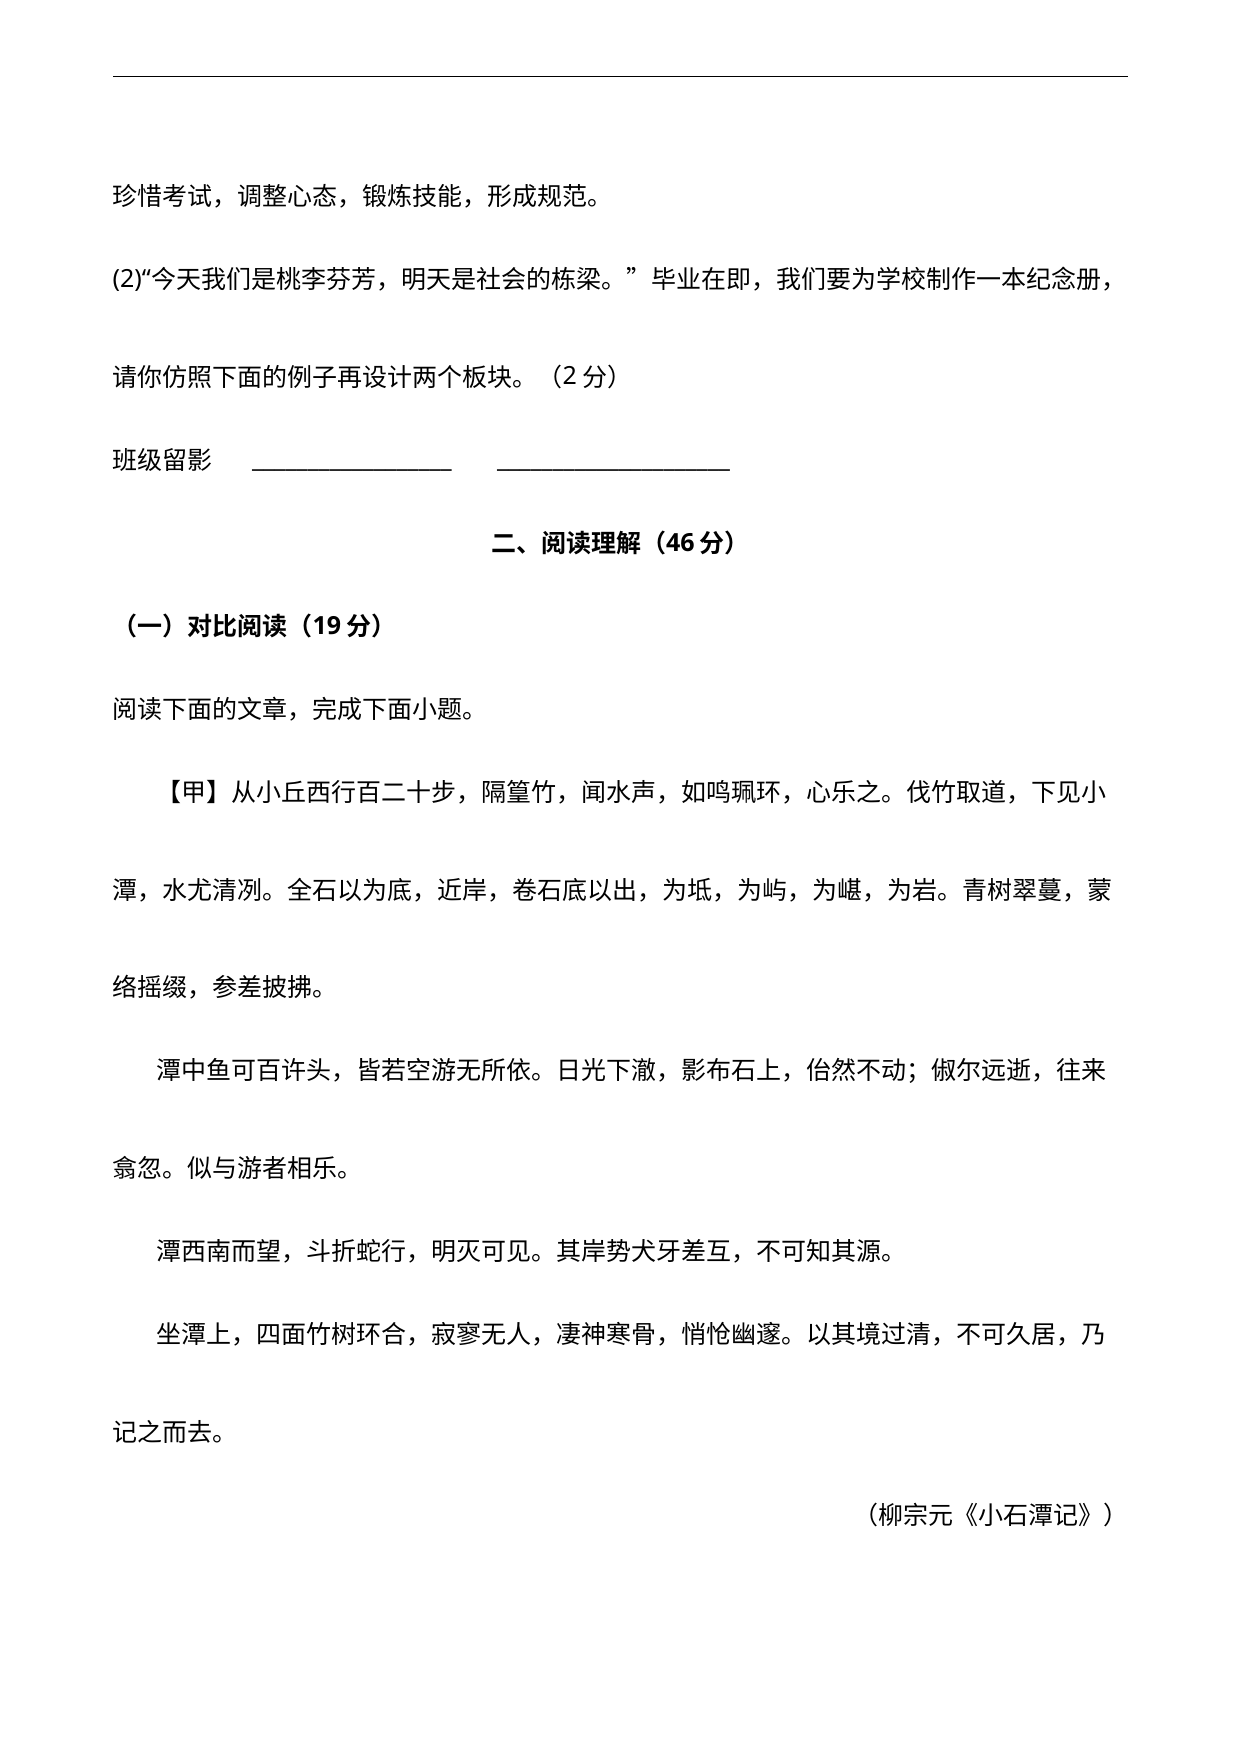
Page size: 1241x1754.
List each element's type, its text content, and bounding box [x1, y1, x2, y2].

text 潭中鱼可百许头，皆若空游无所依。日光下澈，影布石上，佁然不动；俶尔远逝，往来翕忽。似与游者相乐。 [112, 1036, 1128, 1199]
text 潭西南而望，斗折蛇行，明灭可见。其岸势犬牙差互，不可知其源。 [112, 1217, 1128, 1282]
text （柳宗元《小石潭记》） [112, 1481, 1128, 1546]
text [112, 162, 1128, 227]
text (2)“今天我们是桃李芬芳，明天是社会的栋梁。”毕业在即，我们要为学校制作一本纪念册，请你仿照下面的例子再设计两个板块。（2分） [112, 245, 1128, 408]
text 坐潭上，四面竹树环合，寂寥无人，凄神寒骨，悄怆幽邃。以其境过清，不可久居，乃记之而去。 [112, 1300, 1128, 1463]
text 【甲】从小丘西行百二十步，隔篁竹，闻水声，如鸣珮环，心乐之。伐竹取道，下见小潭，水尤清冽。全石以为底，近岸，卷石底以出，为坻，为屿，为嵁，为岩。青树翠蔓，蒙络摇缀，参差披拂。 [112, 758, 1128, 1018]
text 阅读下面的文章，完成下面小题。 [112, 675, 1128, 740]
text 二、阅读理解（46分） [112, 509, 1128, 574]
text 班级留影 __________________ _____________________ [112, 426, 1128, 491]
text （一）对比阅读（19分） [112, 592, 1128, 657]
